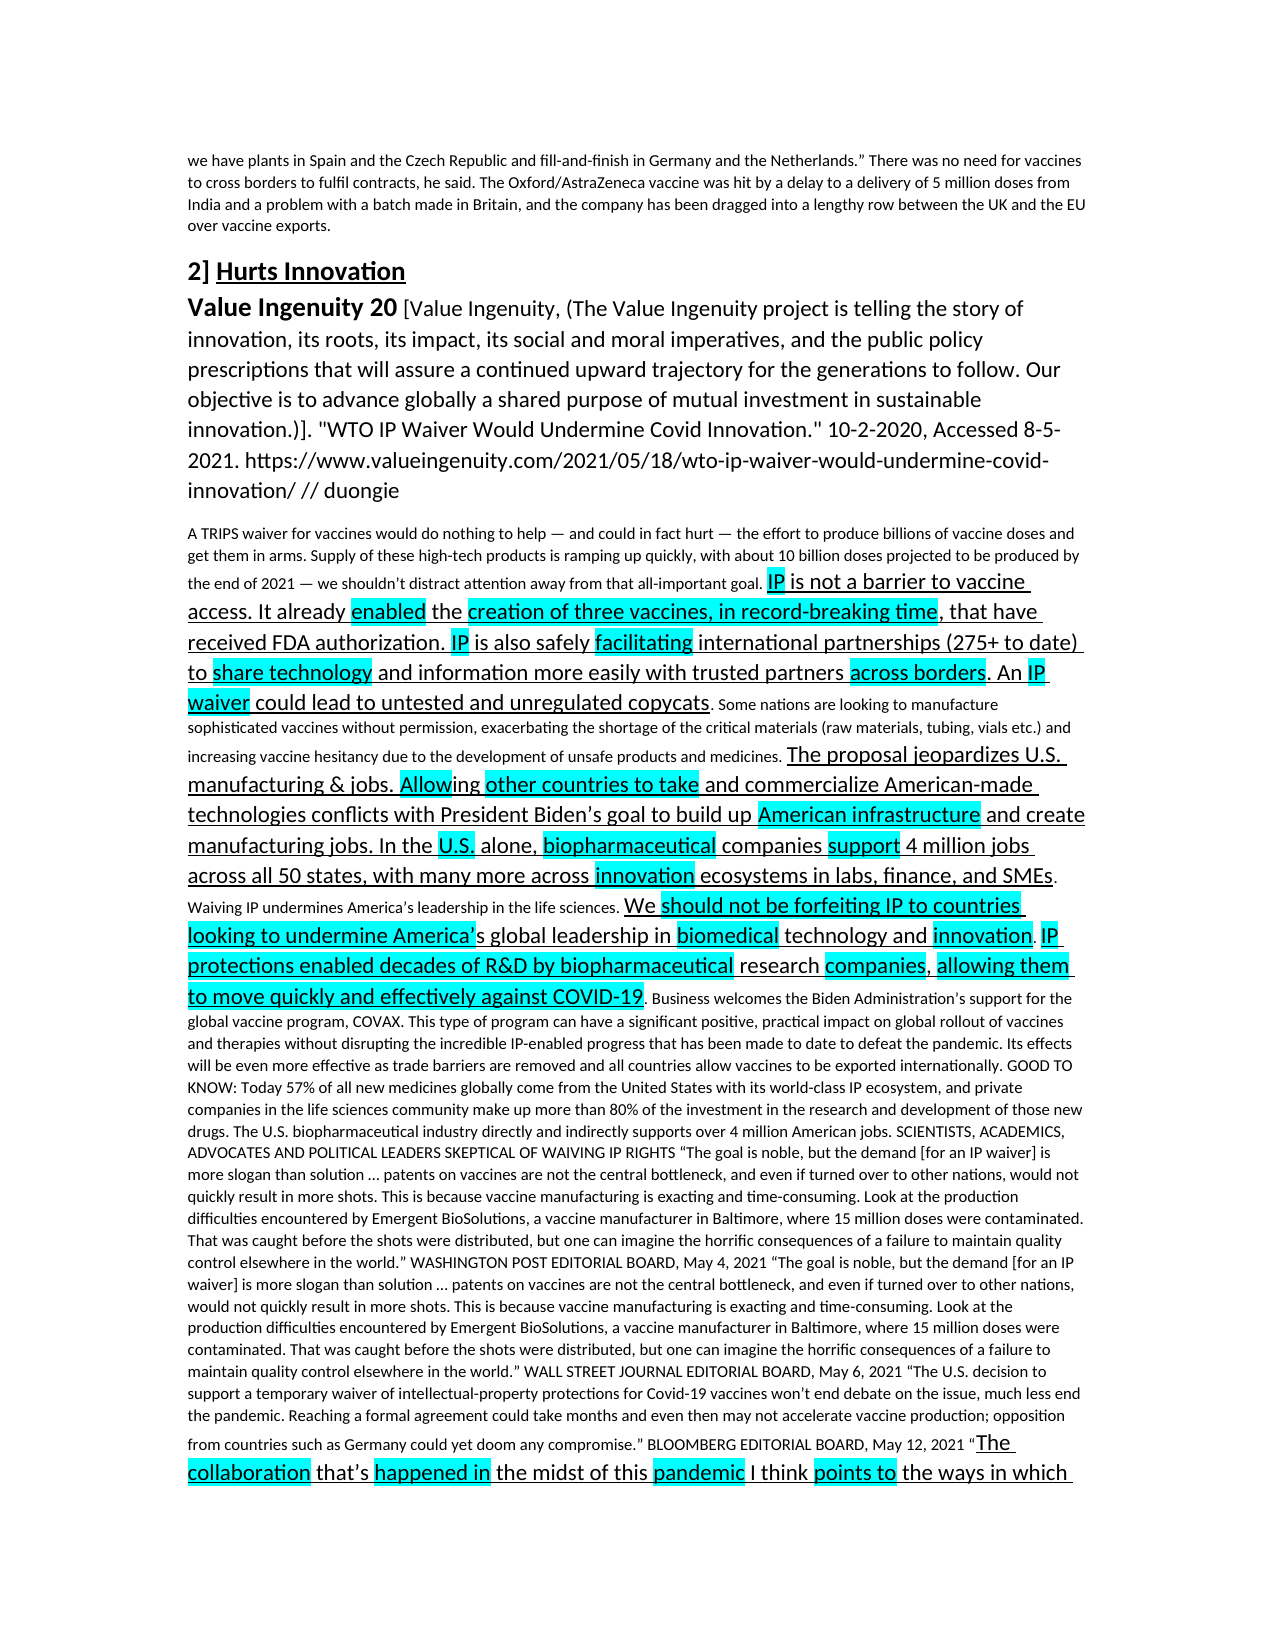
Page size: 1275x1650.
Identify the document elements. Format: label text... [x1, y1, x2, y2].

text Value Ingenuity 20 [Value Ingenuity, (The Value Ingenuity project is telling the story of innovation, its roots, its impact, its social and moral imperatives, and the public policy prescriptions that will assure a continued upward trajectory for the generations to follow. Our objective is to advance globally a shared purpose of mutual investment in sustainable innovation.)]. "WTO IP Waiver Would Undermine Covid Innovation." 10-2-2020, Accessed 8-5-2021. https://www.valueingenuity.com/2021/05/18/wto-ip-waiver-would-undermine-covid-innovation/ // duongie [187, 290, 1087, 504]
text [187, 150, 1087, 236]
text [187, 523, 1087, 1486]
subtitle 2] Hurts Innovation [187, 254, 1087, 287]
